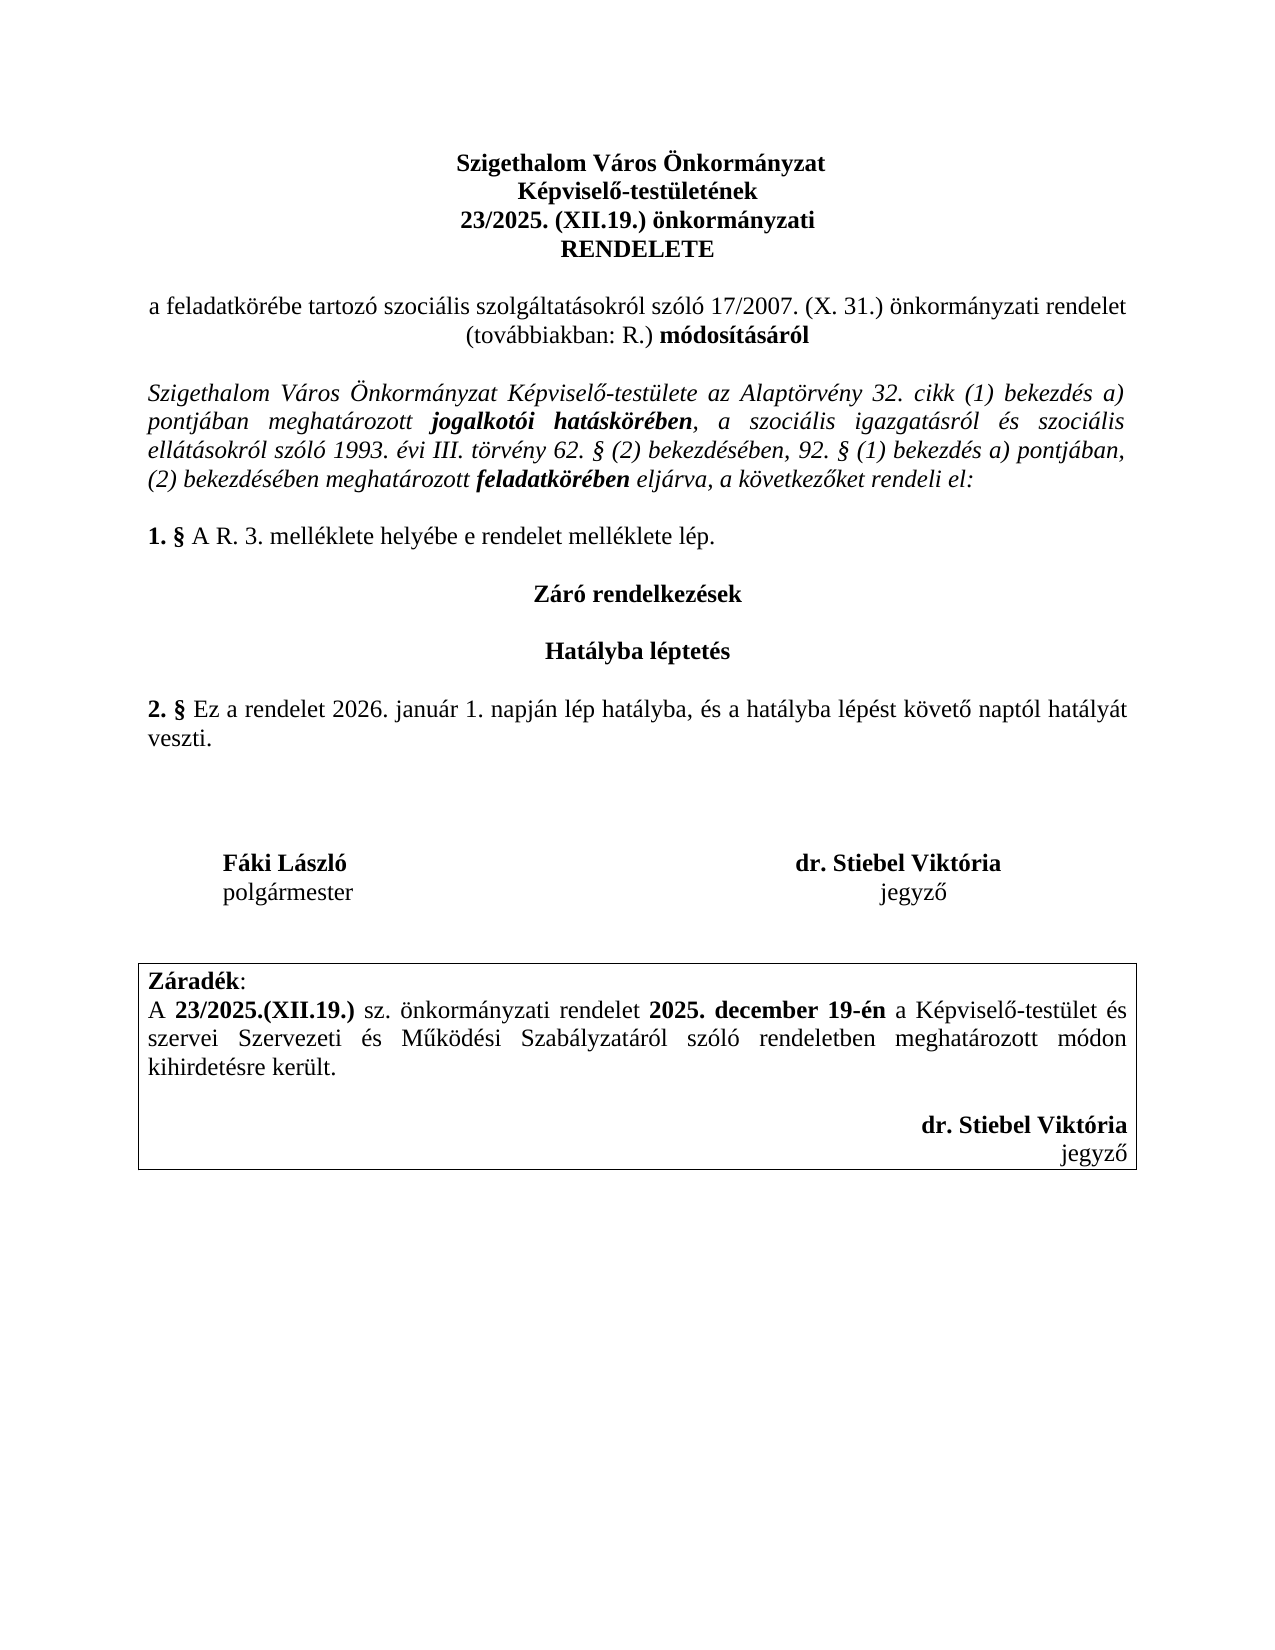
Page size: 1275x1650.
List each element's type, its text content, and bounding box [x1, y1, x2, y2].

text a feladatkörébe tartozó szociális szolgáltatásokról szóló 17/2007. (X. 31.) önkormányzati rendelet (továbbiakban: R.) módosításáról [148, 291, 1127, 349]
list dr. Stiebel Viktória [148, 1110, 1127, 1135]
text Fáki László dr. Stiebel Viktória [148, 848, 1127, 877]
text 1. § A R. 3. melléklete helyébe e rendelet melléklete lép. [148, 521, 1127, 550]
text Záradék: [139, 964, 1136, 995]
text A 23/2025.(XII.19.) sz. önkormányzati rendelet 2025. december 19-én a Képviselő-testület és szervei Szervezeti és Működési Szabályzatáról szóló rendeletben meghatározott módon kihirdetésre került. [148, 995, 1127, 1081]
text Képviselő-testületének [148, 176, 1127, 205]
text Szigethalom Város Önkormányzat [148, 148, 1127, 176]
text 2. § Ez a rendelet 2026. január 1. napján lép hatályba, és a hatályba lépést követő naptól hatályát veszti. [148, 694, 1127, 751]
text Szigethalom Város Önkormányzat Képviselő-testülete az Alaptörvény 32. cikk (1) bekezdés a) pontjában meghatározott jogalkotói hatáskörében, a szociális igazgatásról és szociális ellátásokról szóló 1993. évi III. törvény 62. § (2) bekezdésében, 92. § (1) bekezdés a) pontjában, (2) bekezdésében meghatározott feladatkörében eljárva, a következőket rendeli el: [148, 378, 1127, 493]
list jegyző [139, 1135, 1136, 1169]
text 23/2025. (XII.19.) önkormányzati [148, 205, 1127, 234]
text Záró rendelkezések [148, 579, 1127, 608]
text RENDELETE [148, 234, 1127, 263]
text polgármester jegyző [148, 877, 1127, 905]
text Hatályba léptetés [148, 636, 1127, 665]
